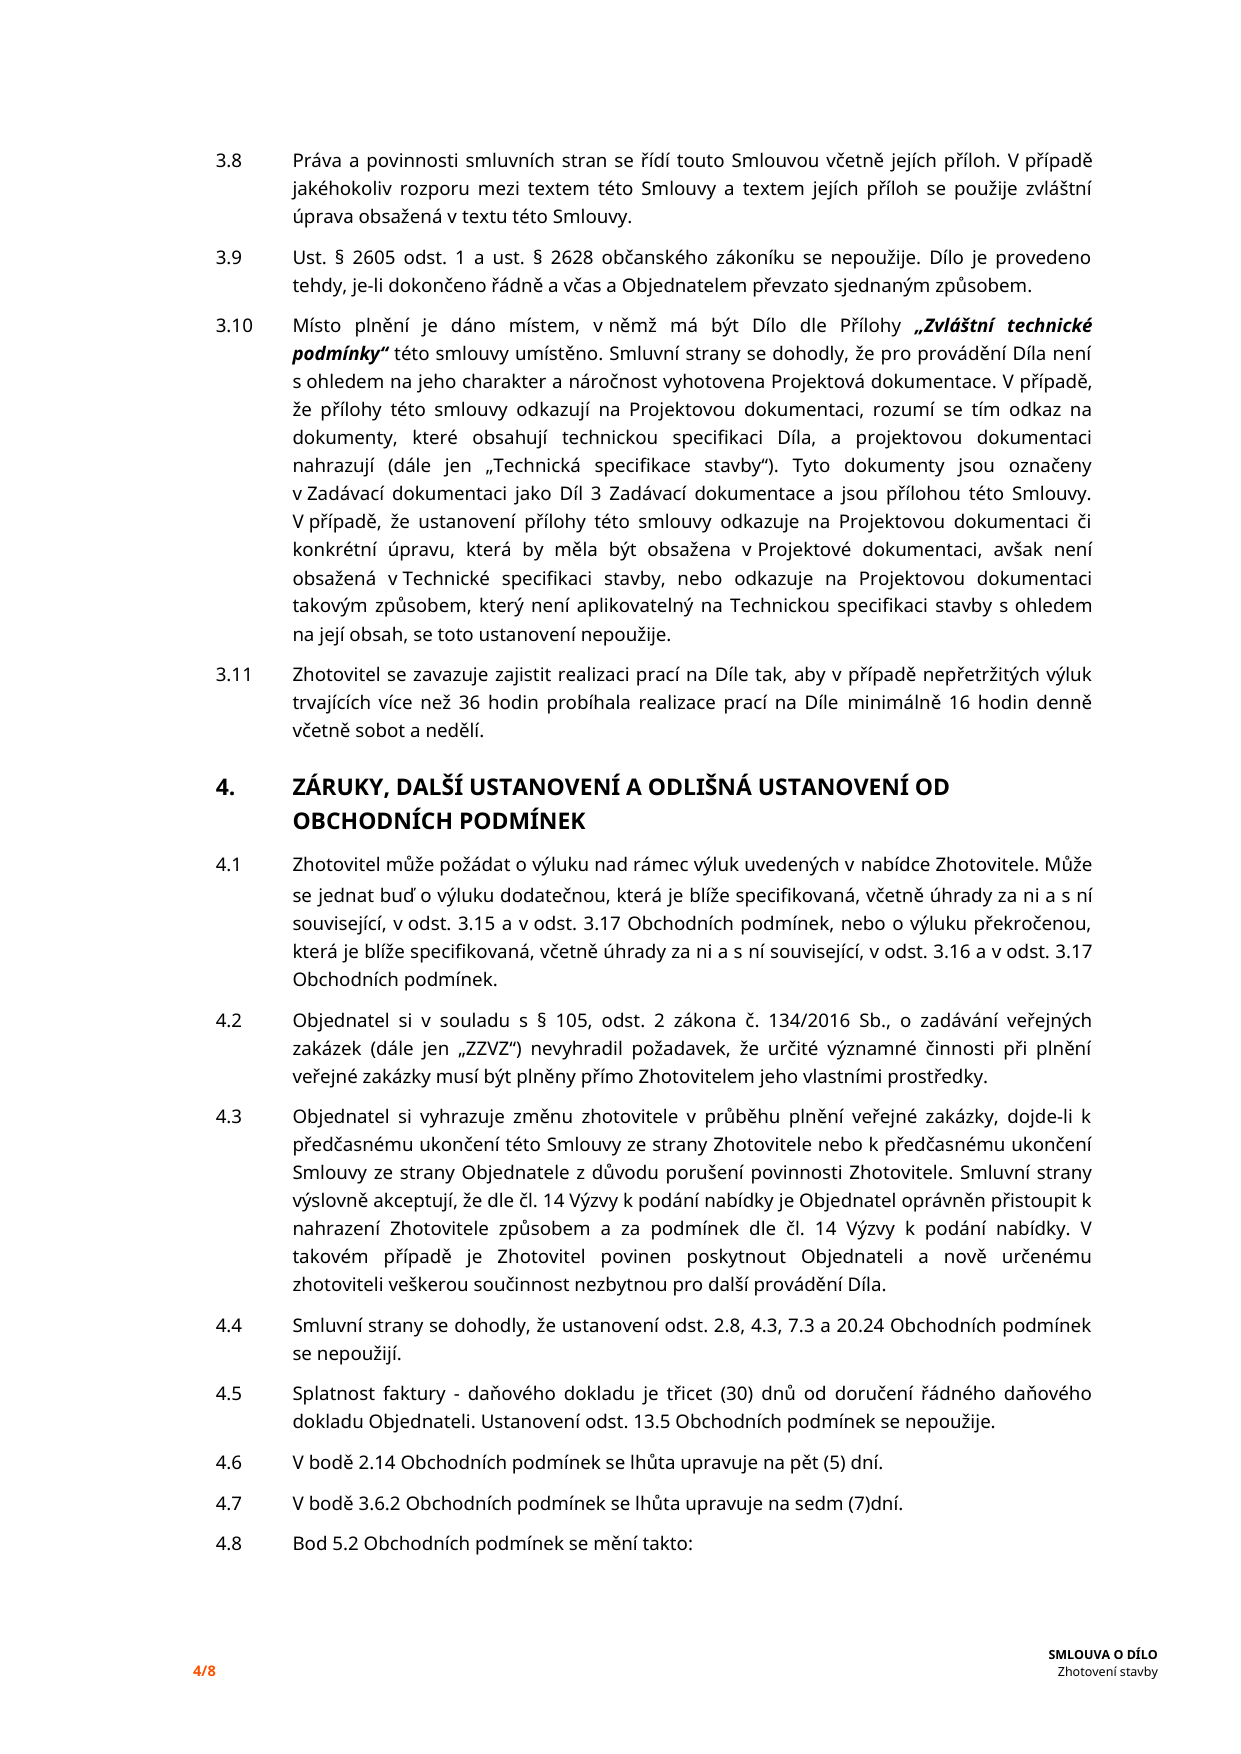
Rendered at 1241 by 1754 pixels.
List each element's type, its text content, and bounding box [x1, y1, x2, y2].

text ZÁRUKY, DALŠÍ USTANOVENÍ A ODLIŠNÁ USTANOVENÍ OD OBCHODNÍCH PODMÍNEK [216, 770, 1093, 836]
text V bodě 3.6.2 Obchodních podmínek se lhůta upravuje na sedm (7)dní. [216, 1490, 1093, 1515]
text V bodě 2.14 Obchodních podmínek se lhůta upravuje na pět (5) dní. [216, 1449, 1093, 1475]
text Práva a povinnosti smluvních stran se řídí touto Smlouvou včetně jejích příloh. V případě jakéhokoliv rozporu mezi textem této Smlouvy a textem jejích příloh se použije zvláštní úprava obsažená v textu této Smlouvy. [216, 147, 1093, 229]
text Objednatel si vyhrazuje změnu zhotovitele v průběhu plnění veřejné zakázky, dojde-li k předčasnému ukončení této Smlouvy ze strany Zhotovitele nebo k předčasnému ukončení Smlouvy ze strany Objednatele z důvodu porušení povinnosti Zhotovitele. Smluvní strany výslovně akceptují, že dle čl. 14 Výzvy k podání nabídky je Objednatel oprávněn přistoupit k nahrazení Zhotovitele způsobem a za podmínek dle čl. 14 Výzvy k podání nabídky. V takovém případě je Zhotovitel povinen poskytnout Objednateli a nově určenému zhotoviteli veškerou součinnost nezbytnou pro další provádění Díla. [216, 1103, 1093, 1297]
text Zhotovitel se zavazuje zajistit realizaci prací na Díle tak, aby v případě nepřetržitých výluk trvajících více než 36 hodin probíhala realizace prací na Díle minimálně 16 hodin denně včetně sobot a nedělí. [216, 661, 1093, 743]
text Místo plnění je dáno místem, v němž má být Dílo dle Přílohy „Zvláštní technické podmínky“ této smlouvy umístěno. Smluvní strany se dohodly, že pro provádění Díla není s ohledem na jeho charakter a náročnost vyhotovena Projektová dokumentace. V případě, že přílohy této smlouvy odkazují na Projektovou dokumentaci, rozumí se tím odkaz na dokumenty, které obsahují technickou specifikaci Díla, a projektovou dokumentaci nahrazují (dále jen „Technická specifikace stavby“). Tyto dokumenty jsou označeny v Zadávací dokumentaci jako Díl 3 Zadávací dokumentace a jsou přílohou této Smlouvy. V případě, že ustanovení přílohy této smlouvy odkazuje na Projektovou dokumentaci či konkrétní úpravu, která by měla být obsažena v Projektové dokumentaci, avšak není obsažená v Technické specifikaci stavby, nebo odkazuje na Projektovou dokumentaci takovým způsobem, který není aplikovatelný na Technickou specifikaci stavby s ohledem na její obsah, se toto ustanovení nepoužije. [216, 313, 1093, 646]
text Objednatel si v souladu s § 105, odst. 2 zákona č. 134/2016 Sb., o zadávání veřejných zakázek (dále jen „ZZVZ“) nevyhradil požadavek, že určité významné činnosti při plnění veřejné zakázky musí být plněny přímo Zhotovitelem jeho vlastními prostředky. [216, 1007, 1093, 1088]
text Ust. § 2605 odst. 1 a ust. § 2628 občanského zákoníku se nepoužije. Dílo je provedeno tehdy, je-li dokončeno řádně a včas a Objednatelem převzato sjednaným způsobem. [216, 244, 1093, 298]
text Bod 5.2 Obchodních podmínek se mění takto: [216, 1530, 1093, 1556]
text Smluvní strany se dohodly, že ustanovení odst. 2.8, 4.3, 7.3 a 20.24 Obchodních podmínek se nepoužijí. [216, 1312, 1093, 1366]
text Splatnost faktury - daňového dokladu je třicet (30) dnů od doručení řádného daňového dokladu Objednateli. Ustanovení odst. 13.5 Obchodních podmínek se nepoužije. [216, 1381, 1093, 1434]
text Zhotovitel může požádat o výluku nad rámec výluk uvedených v nabídce Zhotovitele. Může se jednat buď o výluku dodatečnou, která je blíže specifikovaná, včetně úhrady za ni a s ní související, v odst. 3.15 a v odst. 3.17 Obchodních podmínek, nebo o výluku překročenou, která je blíže specifikovaná, včetně úhrady za ni a s ní související, v odst. 3.16 a v odst. 3.17 Obchodních podmínek. [216, 852, 1093, 992]
